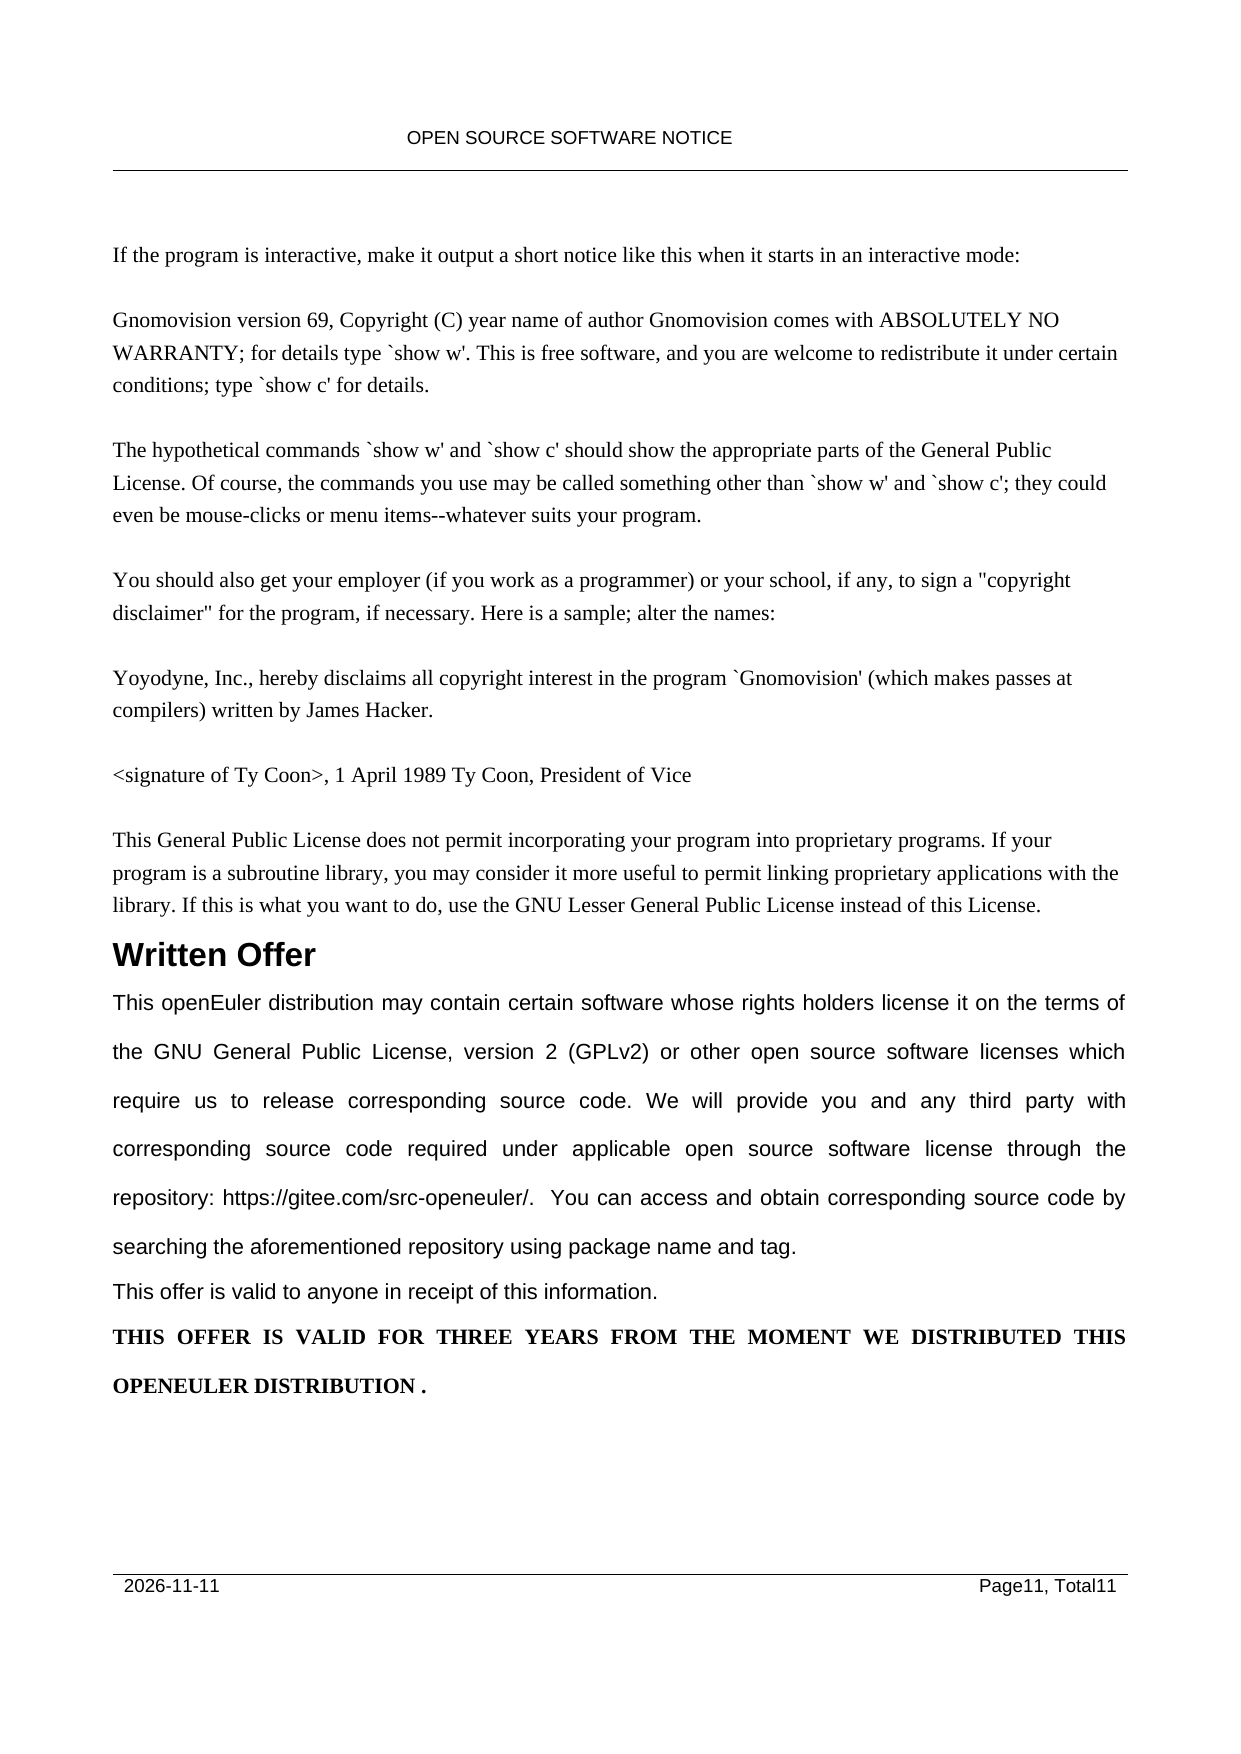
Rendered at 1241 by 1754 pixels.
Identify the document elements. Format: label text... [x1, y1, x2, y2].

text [112, 206, 1128, 921]
text This openEuler distribution may contain certain software whose rights holders license it on the terms of the GNU General Public License, version 2 (GPLv2) or other open source software licenses which require us to release corresponding source code. We will provide you and any third party with corresponding source code required under applicable open source software license through the repository: https://gitee.com/src-openeuler/. You can access and obtain corresponding source code by searching the aforementioned repository using package name and tag. [112, 986, 1128, 1263]
text Written Offer [112, 921, 1128, 986]
text This offer is valid to anyone in receipt of this information. [112, 1275, 1128, 1308]
text THIS OFFER IS VALID FOR THREE YEARS FROM THE MOMENT WE DISTRIBUTED THIS OPENEULER DISTRIBUTION . [112, 1320, 1128, 1402]
